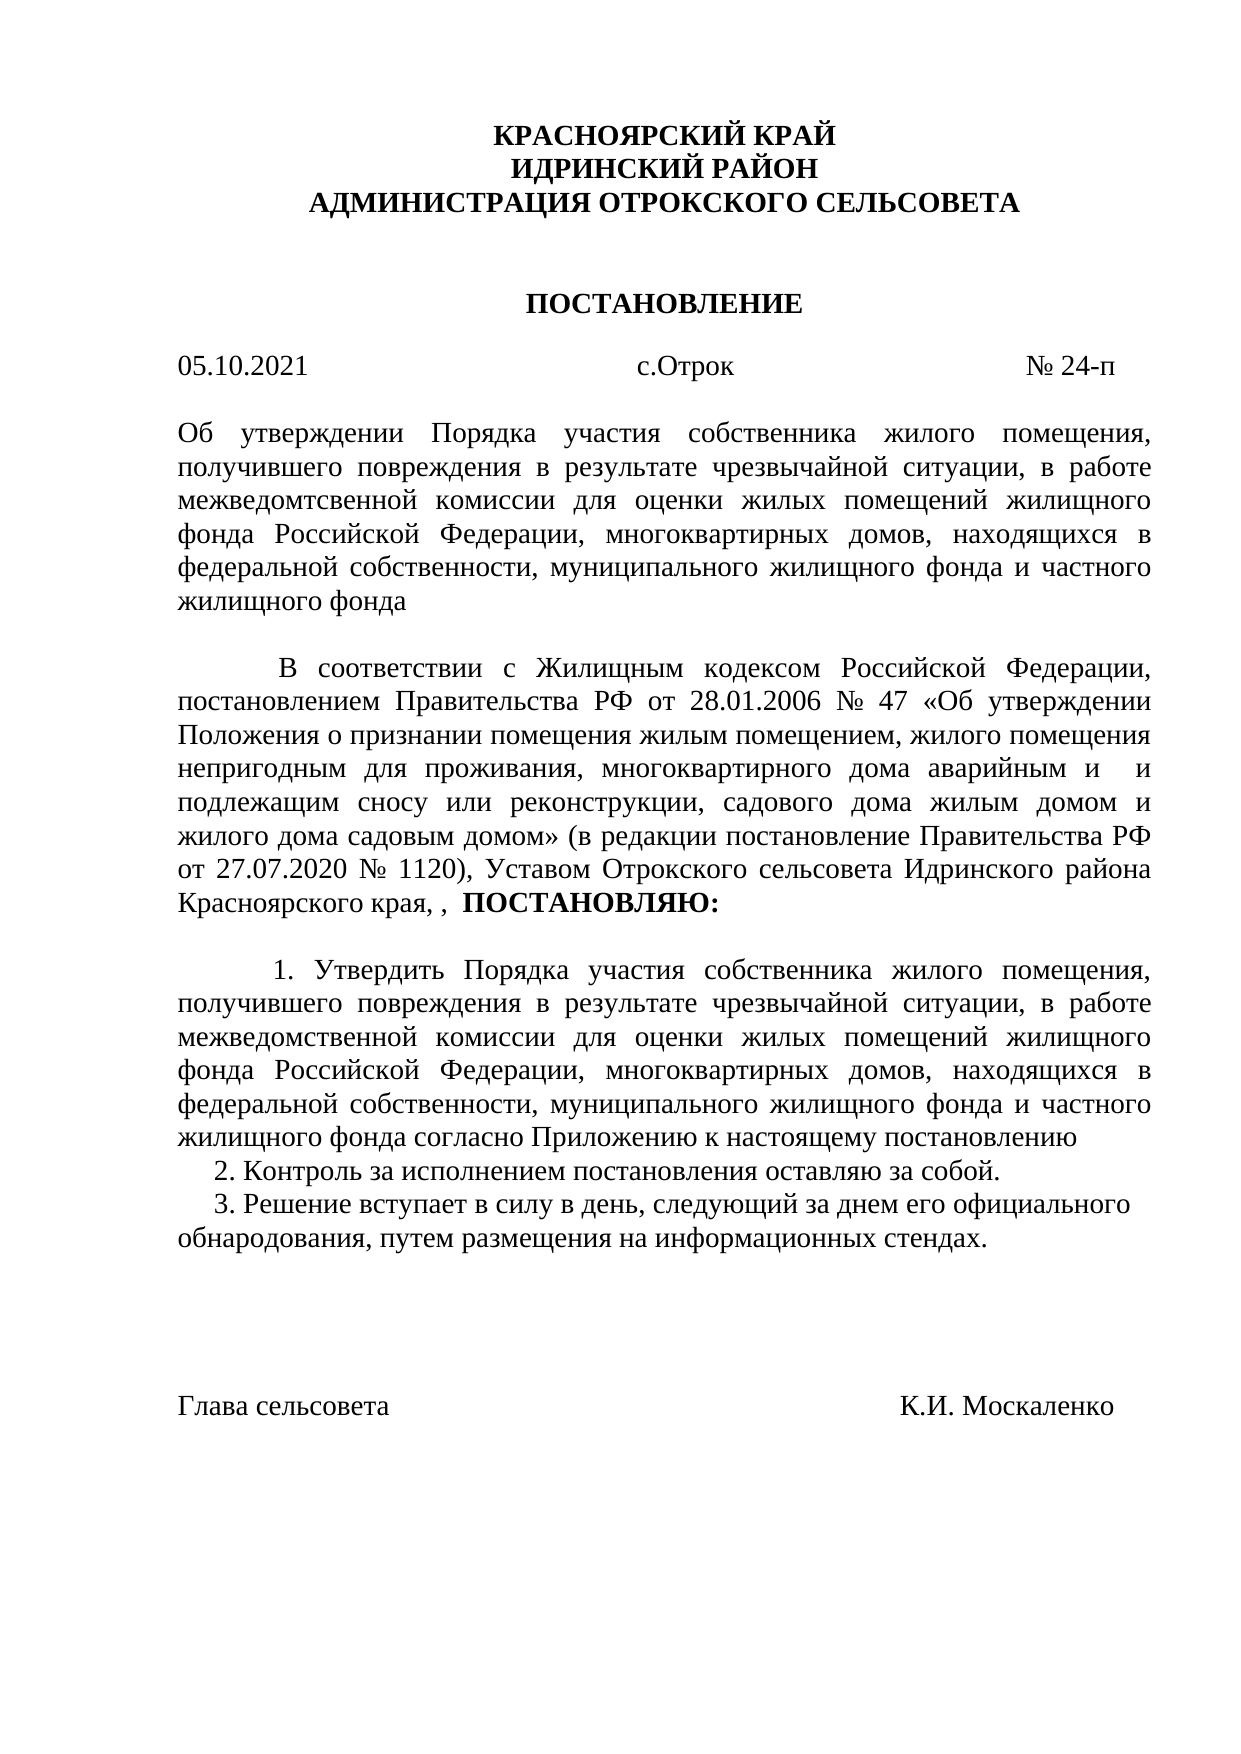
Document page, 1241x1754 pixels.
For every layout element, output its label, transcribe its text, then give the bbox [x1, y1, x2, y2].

text Об утверждении Порядка участия собственника жилого помещения, получившего повреждения в результате чрезвычайной ситуации, в работе межведомтсвенной комиссии для оценки жилых помещений жилищного фонда Российской Федерации, многоквартирных домов, находящихся в федеральной собственности, муниципального жилищного фонда и частного жилищного фонда [177, 415, 1152, 616]
text АДМИНИСТРАЦИЯ ОТРОКСКОГО СЕЛЬСОВЕТА [177, 185, 1152, 219]
text ПОСТАНОВЛЕНИЕ [177, 286, 1152, 319]
text 05.10.2021 с.Отрок № 24-п [177, 348, 1152, 382]
text В соответствии с Жилищным кодексом Российской Федерации, постановлением Правительства РФ от 28.01.2006 № 47 «Об утверждении Положения о признании помещения жилым помещением, жилого помещения непригодным для проживания, многоквартирного дома аварийным и и подлежащим сносу или реконструкции, садового дома жилым домом и жилого дома садовым домом» (в редакции постановление Правительства РФ от 27.07.2020 № 1120), Уставом Отрокского сельсовета Идринского района Красноярского края, , ПОСТАНОВЛЯЮ: [177, 650, 1152, 918]
text Глава сельсовета К.И. Москаленко [177, 1388, 1152, 1421]
text 1. Утвердить Порядка участия собственника жилого помещения, получившего повреждения в результате чрезвычайной ситуации, в работе межведомственной комиссии для оценки жилых помещений жилищного фонда Российской Федерации, многоквартирных домов, находящихся в федеральной собственности, муниципального жилищного фонда и частного жилищного фонда согласно Приложению к настоящему постановлению [177, 952, 1152, 1153]
text 3. Решение вступает в силу в день, следующий за днем его официального обнародования, путем размещения на информационных стендах. [177, 1187, 1152, 1254]
text 2. Контроль за исполнением постановления оставляю за собой. [177, 1153, 1152, 1187]
text КРАСНОЯРСКИЙ КРАЙ [177, 118, 1152, 152]
text ИДРИНСКИЙ РАЙОН [177, 152, 1152, 185]
